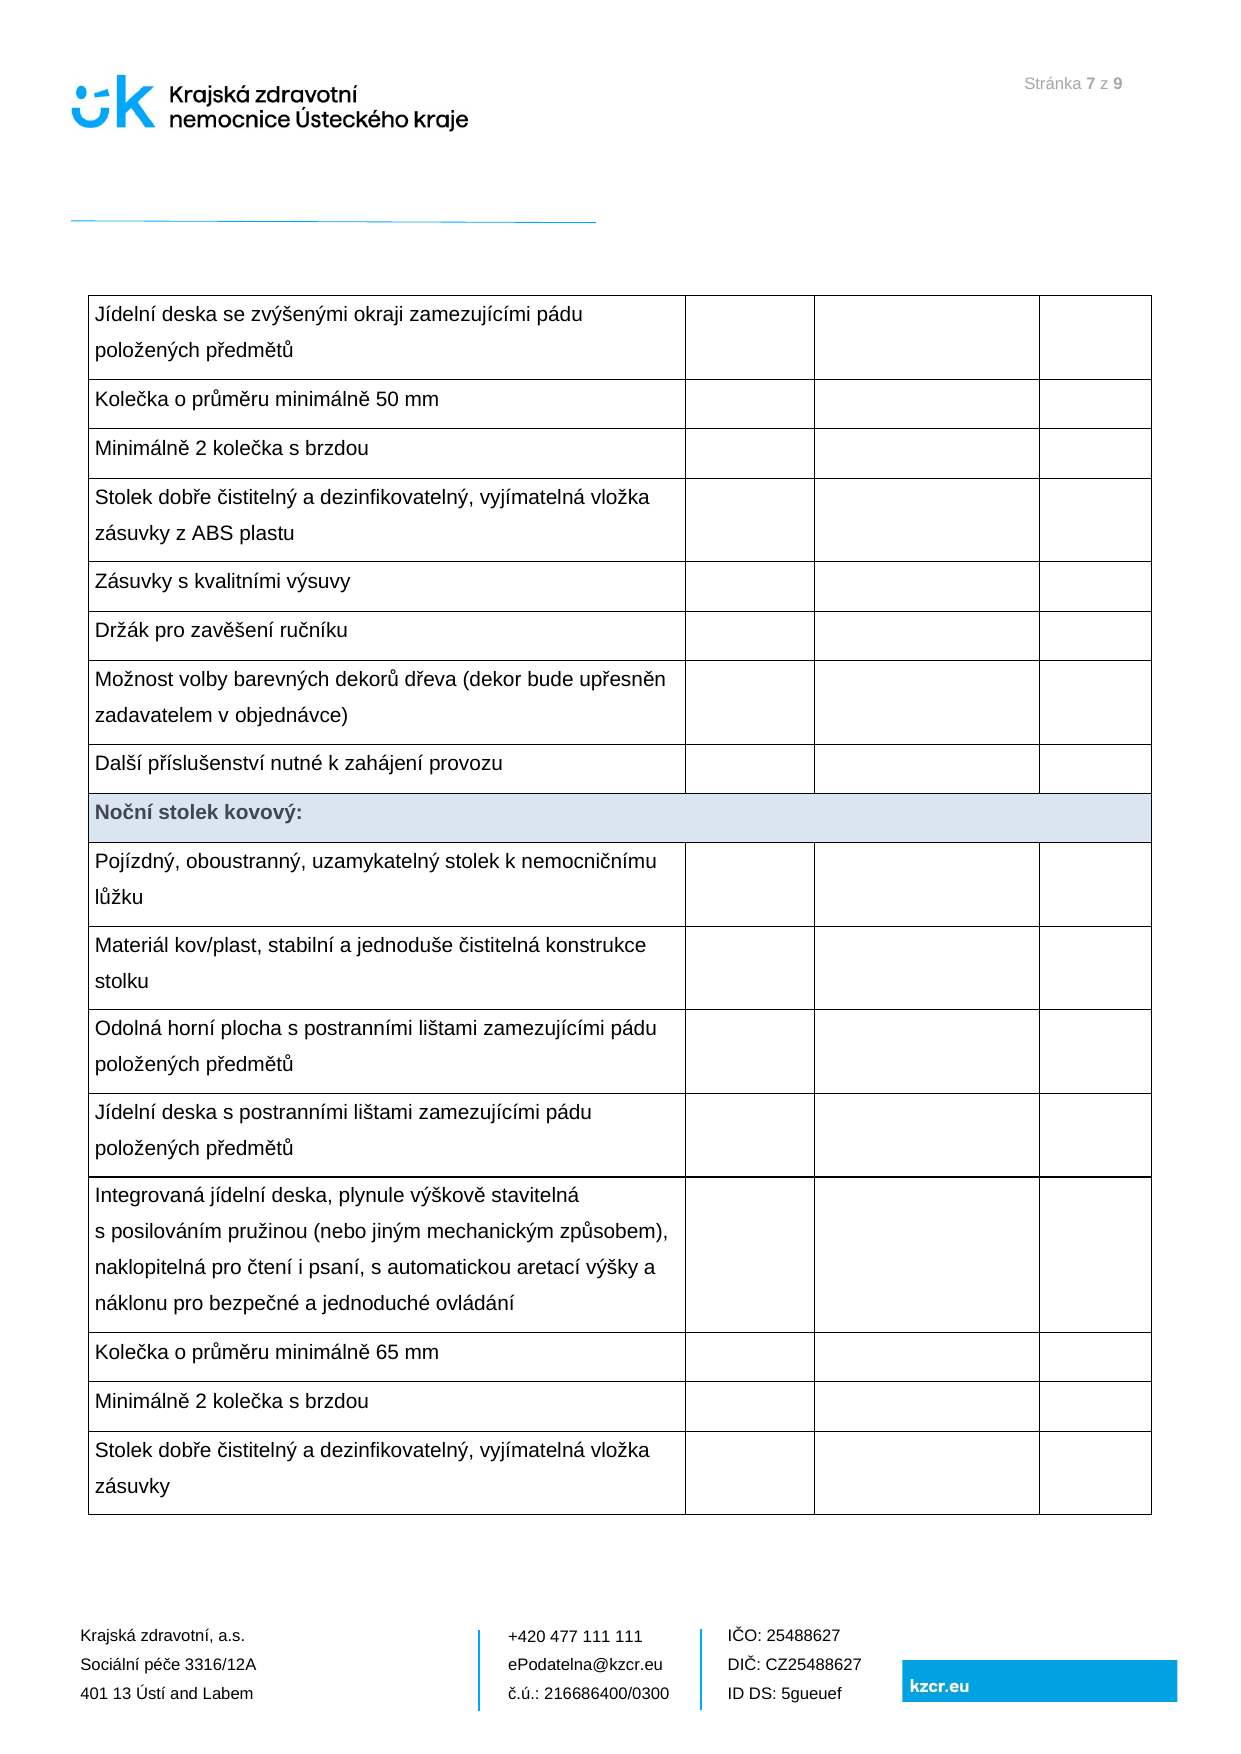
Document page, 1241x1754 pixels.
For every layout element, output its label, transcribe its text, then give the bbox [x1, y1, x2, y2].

table_cell Minimálně 2 kolečka s brzdou [89, 1382, 685, 1431]
picture [950, 1683, 968, 1692]
table_cell [686, 1432, 814, 1514]
table_cell [1040, 1178, 1151, 1332]
table_cell Minimálně 2 kolečka s brzdou [89, 429, 685, 478]
table_cell [1040, 927, 1151, 1009]
table_cell Noční stolek kovový: [89, 794, 1151, 842]
table_cell [815, 1333, 1039, 1381]
table_cell [815, 1094, 1039, 1176]
table_cell [686, 479, 814, 561]
table_cell [686, 429, 814, 478]
table_cell Stolek dobře čistitelný a dezinfikovatelný, vyjímatelná vložka zásuvky [89, 1432, 685, 1514]
table_cell [815, 661, 1039, 743]
table_cell [815, 1178, 1039, 1332]
table_cell [686, 1178, 814, 1332]
table_cell [686, 612, 814, 660]
table_cell [686, 562, 814, 611]
table_cell Jídelní deska s postranními lištami zamezujícími pádu položených předmětů [89, 1094, 685, 1176]
table_cell [686, 1094, 814, 1176]
table_cell [1040, 1432, 1151, 1514]
table_cell [1040, 1333, 1151, 1381]
table_cell [686, 1382, 814, 1431]
table_cell [815, 927, 1039, 1009]
table_cell [686, 380, 814, 428]
table_cell [686, 1333, 814, 1381]
table_cell Jídelní deska se zvýšenými okraji zamezujícími pádu položených předmětů [89, 296, 685, 379]
table_cell [686, 927, 814, 1009]
picture [30, 44, 509, 169]
table_cell [1040, 1094, 1151, 1176]
table_cell [815, 296, 1039, 379]
table_cell [815, 745, 1039, 793]
table_cell [1040, 1010, 1151, 1093]
table_cell [815, 612, 1039, 660]
table_cell Odolná horní plocha s postranními lištami zamezujícími pádu položených předmětů [89, 1010, 685, 1093]
table_cell [815, 1382, 1039, 1431]
table_cell [686, 843, 814, 926]
table_cell [1040, 562, 1151, 611]
table_cell Držák pro zavěšení ručníku [89, 612, 685, 660]
table_cell [815, 479, 1039, 561]
table_cell [815, 380, 1039, 428]
table_cell [686, 1010, 814, 1093]
table_cell [1040, 745, 1151, 793]
table_cell [815, 843, 1039, 926]
table_cell Zásuvky s kvalitními výsuvy [89, 562, 685, 611]
picture [911, 1680, 944, 1692]
table_cell Integrovaná jídelní deska, plynule výškově stavitelná s posilováním pružinou (nebo jiným mechanickým způsobem), naklopitelná pro čtení i psaní, s automatickou aretací výšky a náklonu pro bezpečné a jednoduché ovládání [89, 1178, 685, 1332]
table_cell Materiál kov/plast, stabilní a jednoduše čistitelná konstrukce stolku [89, 927, 685, 1009]
table_cell Pojízdný, oboustranný, uzamykatelný stolek k nemocničnímu lůžku [89, 843, 685, 926]
table_cell Stolek dobře čistitelný a dezinfikovatelný, vyjímatelná vložka zásuvky z ABS plastu [89, 479, 685, 561]
table_cell [815, 1010, 1039, 1093]
table_cell [1040, 380, 1151, 428]
table_cell [1040, 612, 1151, 660]
table_cell [815, 562, 1039, 611]
table_cell [1040, 479, 1151, 561]
table_cell [1040, 661, 1151, 743]
table_cell [1040, 429, 1151, 478]
table_cell [1040, 843, 1151, 926]
table_cell Další příslušenství nutné k zahájení provozu [89, 745, 685, 793]
table_cell Možnost volby barevných dekorů dřeva (dekor bude upřesněn zadavatelem v objednávce) [89, 661, 685, 743]
table_cell [815, 1432, 1039, 1514]
table_cell Kolečka o průměru minimálně 65 mm [89, 1333, 685, 1381]
table_cell Kolečka o průměru minimálně 50 mm [89, 380, 685, 428]
table_cell [1040, 1382, 1151, 1431]
table_cell [1040, 296, 1151, 379]
table_cell [686, 661, 814, 743]
table_cell [686, 296, 814, 379]
table_cell [686, 745, 814, 793]
table_cell [815, 429, 1039, 478]
